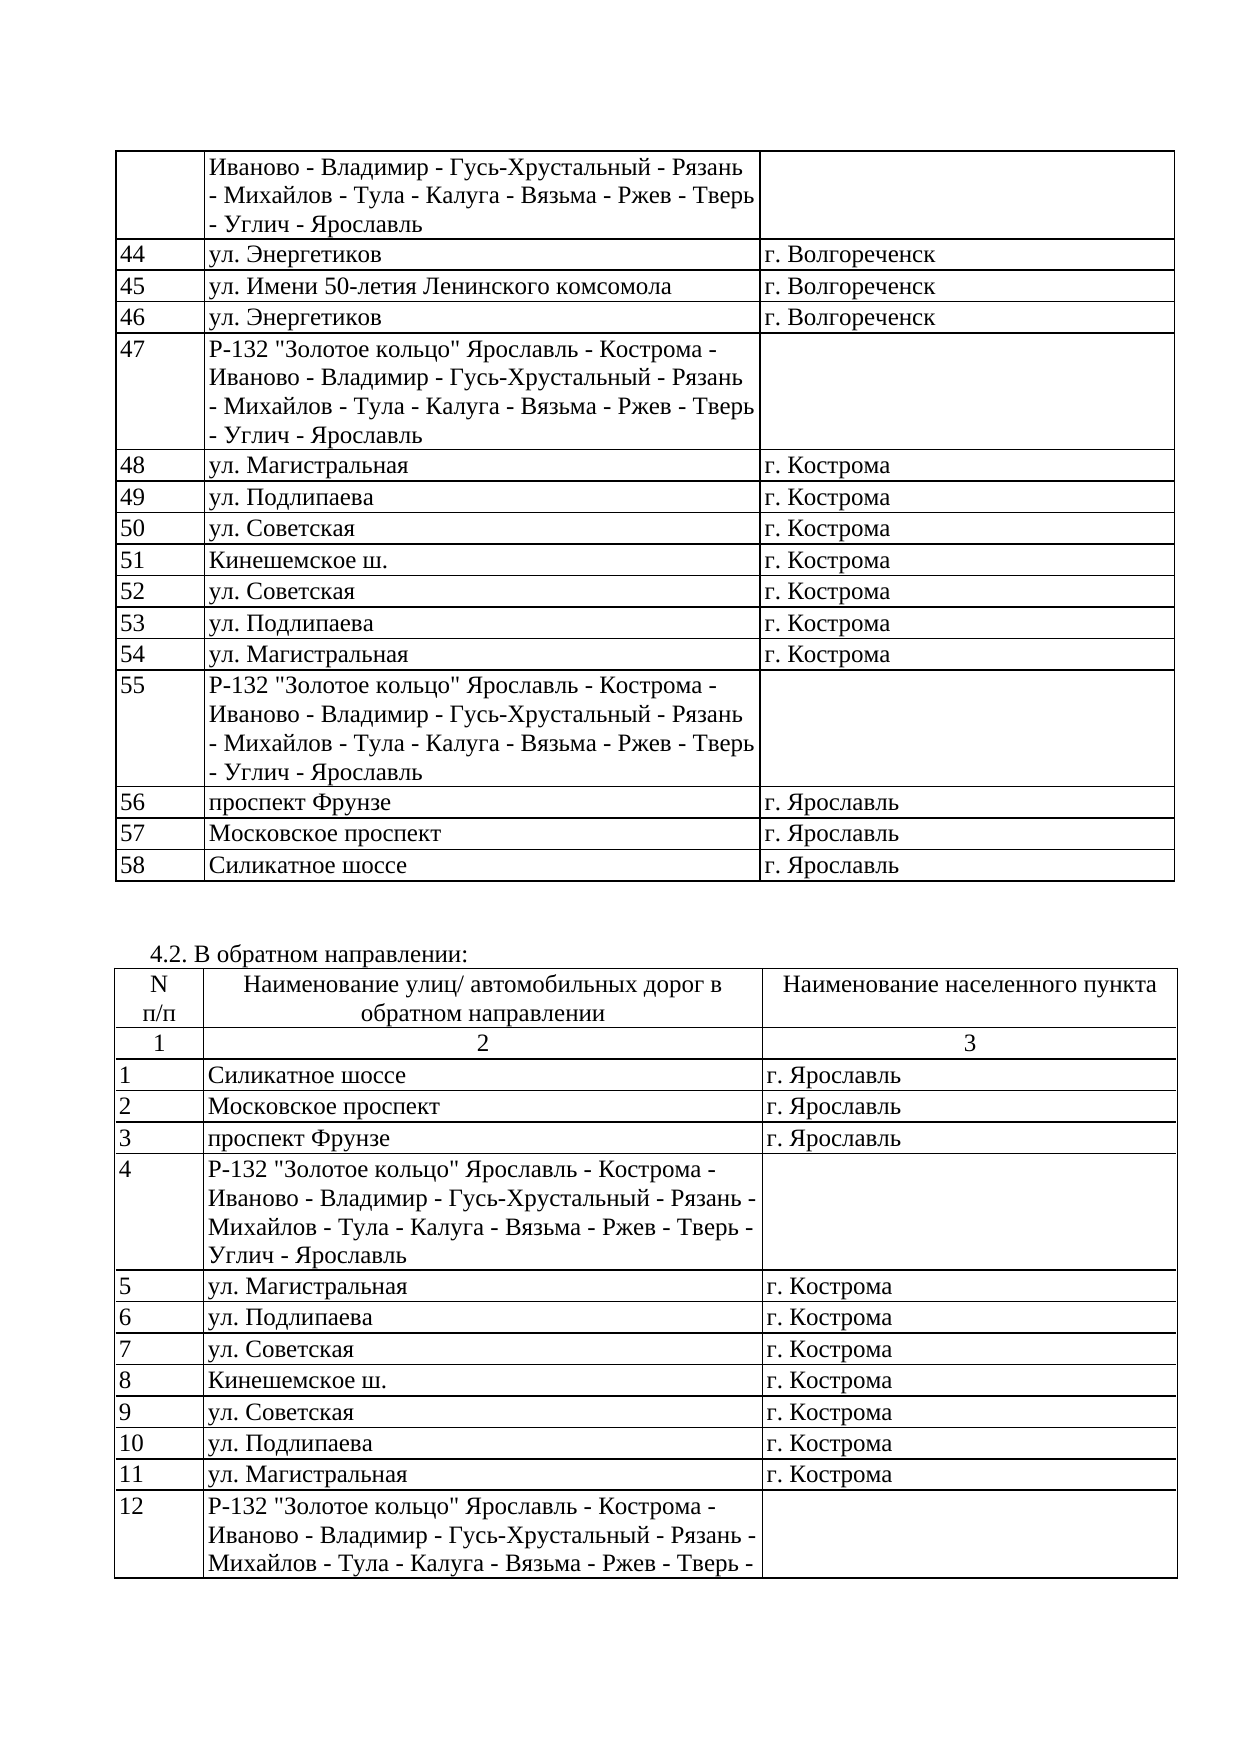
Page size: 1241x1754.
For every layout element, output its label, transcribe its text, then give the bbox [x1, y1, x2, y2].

table_cell г. Кострома [763, 1458, 1177, 1489]
table_cell 47 [117, 334, 204, 449]
table_cell г. Кострома [761, 576, 1174, 606]
table_cell ул. Магистральная [205, 450, 759, 480]
table_cell г. Кострома [763, 1332, 1177, 1363]
table_cell г. Ярославль [761, 819, 1174, 848]
table_cell 9 [115, 1396, 203, 1426]
table_cell 7 [115, 1333, 203, 1363]
table_cell ул. Энергетиков [205, 302, 759, 332]
table_cell г. Кострома [763, 1269, 1177, 1301]
table_cell 44 [117, 240, 204, 269]
table_cell г. Кострома [761, 608, 1174, 637]
table_cell 1 [115, 1059, 203, 1090]
table_cell ул. Подлипаева [205, 482, 759, 512]
table_cell [761, 334, 1174, 449]
table_cell 53 [117, 608, 204, 637]
table_cell проспект Фрунзе [204, 1123, 762, 1153]
table_cell [763, 1153, 1177, 1269]
table_cell ул. Магистральная [204, 1460, 762, 1489]
table_cell ул. Советская [204, 1334, 762, 1363]
table_cell 3 [763, 1027, 1177, 1058]
table_header Наименование улиц/ автомобильных дорог в обратном направлении [204, 969, 762, 1027]
text 4.2. В обратном направлении: [150, 939, 1090, 968]
table_cell 10 [115, 1428, 203, 1458]
table_cell 4 [115, 1154, 203, 1269]
table_cell ул. Советская [204, 1397, 762, 1426]
table_cell г. Кострома [763, 1395, 1177, 1426]
table_cell 12 [115, 1490, 203, 1577]
table_cell 45 [117, 271, 204, 301]
table_cell г. Кострома [761, 545, 1174, 574]
table_cell [761, 671, 1174, 786]
table_cell 3 [115, 1122, 203, 1153]
table_cell 50 [117, 513, 204, 543]
table_cell 8 [115, 1365, 203, 1395]
table_cell г. Ярославль [761, 850, 1174, 880]
table_cell г. Кострома [761, 513, 1174, 543]
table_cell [204, 1491, 762, 1577]
table_cell 1 [115, 1028, 203, 1058]
table_cell 2 [204, 1028, 762, 1058]
table_cell г. Кострома [761, 450, 1174, 480]
table_cell Силикатное шоссе [204, 1060, 762, 1090]
table_cell г. Волгореченск [761, 302, 1174, 332]
table_cell 2 [115, 1091, 203, 1121]
table_cell [763, 1489, 1177, 1577]
table_cell ул. Энергетиков [205, 240, 759, 269]
table_cell Кинешемское ш. [204, 1365, 762, 1395]
table_cell ул. Магистральная [204, 1271, 762, 1301]
table_cell г. Ярославль [763, 1121, 1177, 1153]
table_cell ул. Подлипаева [204, 1302, 762, 1332]
table_header N п/п [115, 969, 203, 1027]
table_cell 43 [117, 152, 204, 238]
table_cell 52 [117, 576, 204, 606]
table_cell ул. Имени 50-летия Ленинского комсомола [205, 271, 759, 301]
table_cell г. Ярославль [761, 787, 1174, 817]
table_cell Кинешемское ш. [205, 545, 759, 574]
table_cell г. Кострома [763, 1426, 1177, 1458]
table_cell 11 [115, 1459, 203, 1489]
table_cell 51 [117, 545, 204, 574]
table_cell 56 [117, 787, 204, 817]
table_cell ул. Советская [205, 576, 759, 606]
table_cell ул. Магистральная [205, 639, 759, 669]
table_cell г. Волгореченск [761, 271, 1174, 301]
table_cell г. Ярославль [763, 1090, 1177, 1121]
table_cell Московское проспект [205, 819, 759, 848]
table_cell 48 [117, 450, 204, 480]
table_cell [761, 152, 1174, 238]
table_cell г. Ярославль [763, 1058, 1177, 1090]
table_cell 54 [117, 639, 204, 669]
table_cell Московское проспект [204, 1091, 762, 1121]
table_cell 6 [115, 1302, 203, 1332]
table_cell ул. Подлипаева [204, 1428, 762, 1458]
table_cell г. Волгореченск [761, 240, 1174, 269]
table_cell г. Кострома [761, 639, 1174, 669]
table_cell 5 [115, 1270, 203, 1301]
table_cell Силикатное шоссе [205, 850, 759, 880]
table_cell 46 [117, 302, 204, 332]
table_cell 58 [117, 850, 204, 880]
table_cell г. Кострома [763, 1364, 1177, 1395]
table_cell 57 [117, 819, 204, 848]
table_cell 55 [117, 671, 204, 786]
table_cell ул. Советская [205, 513, 759, 543]
table_cell проспект Фрунзе [205, 787, 759, 817]
table_cell г. Кострома [761, 482, 1174, 512]
table_header Наименование населенного пункта [763, 969, 1177, 1027]
table_cell ул. Подлипаева [205, 608, 759, 637]
table_cell г. Кострома [763, 1301, 1177, 1332]
table_cell 49 [117, 482, 204, 512]
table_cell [205, 152, 759, 238]
